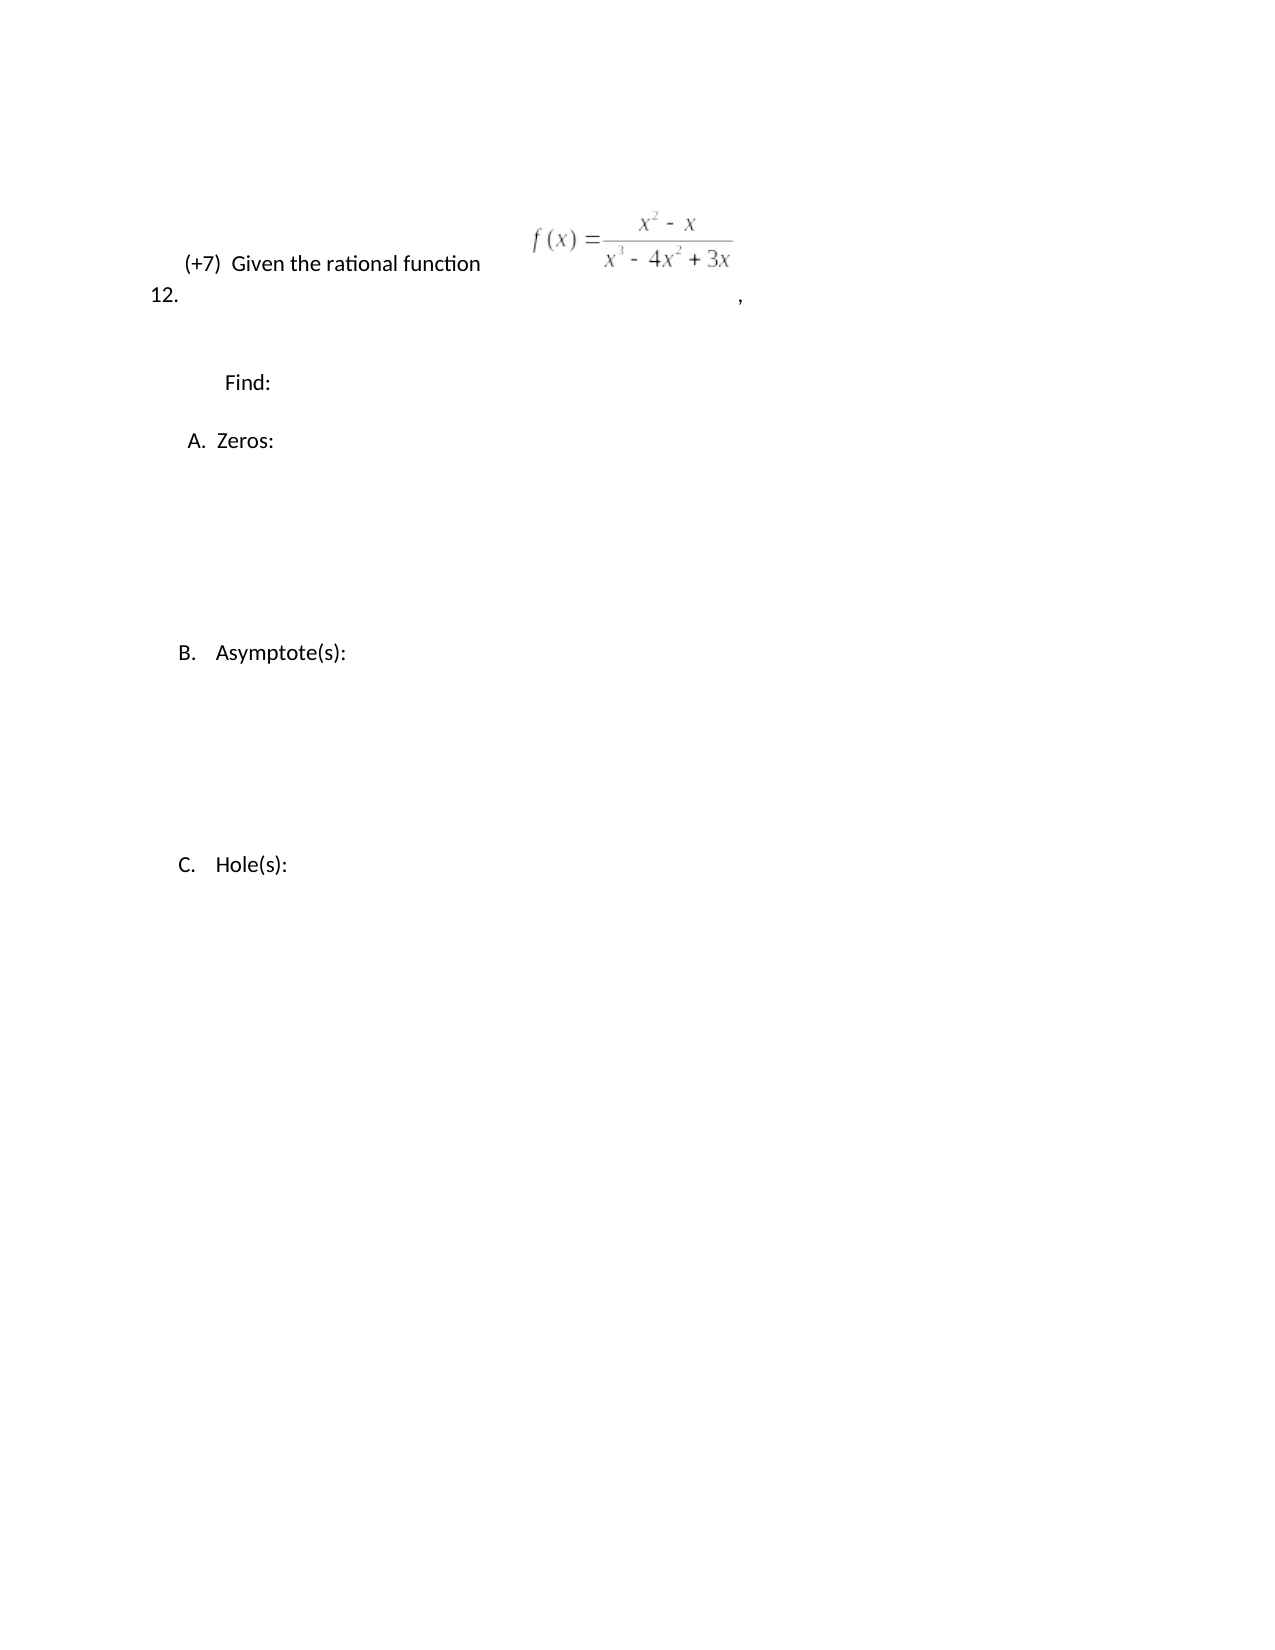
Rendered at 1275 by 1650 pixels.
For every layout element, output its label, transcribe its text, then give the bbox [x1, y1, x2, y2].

list Asymptote(s): [178, 638, 1125, 666]
text 12. (+7) Given the rational function , [150, 203, 1125, 308]
list Hole(s): [178, 850, 1125, 878]
text A. Zeros: [150, 426, 1125, 454]
text Find: [150, 338, 1125, 396]
